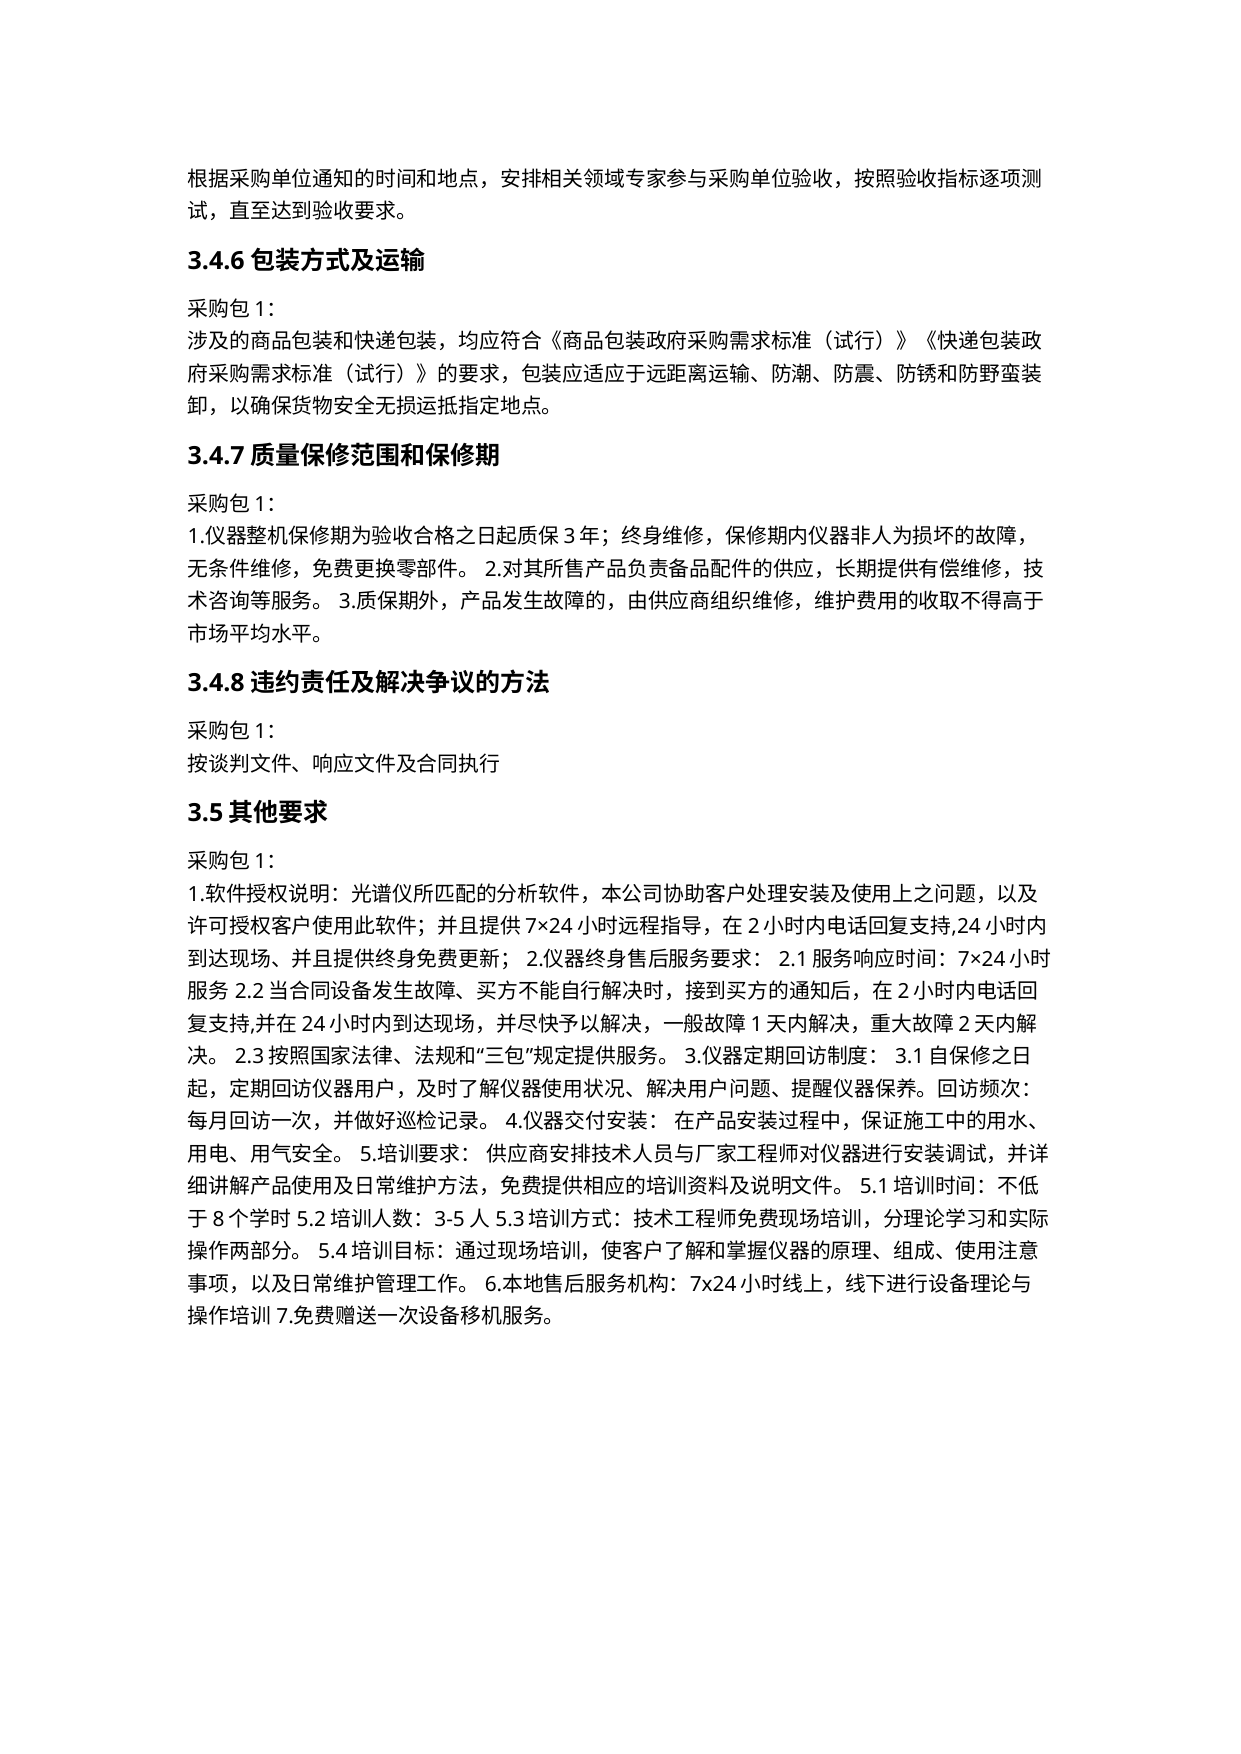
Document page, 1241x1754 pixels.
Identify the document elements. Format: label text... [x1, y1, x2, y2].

text 采购包1： [187, 487, 1053, 519]
text 3.5其他要求 [187, 779, 1053, 844]
text 按谈判文件、响应文件及合同执行 [187, 747, 1053, 779]
text 采购包1： [187, 292, 1053, 324]
text 3.4.8违约责任及解决争议的方法 [187, 649, 1053, 714]
text 根据采购单位通知的时间和地点，安排相关领域专家参与采购单位验收，按照验收指标逐项测试，直至达到验收要求。 [187, 162, 1053, 227]
text 1.软件授权说明：光谱仪所匹配的分析软件，本公司协助客户处理安装及使用上之问题，以及许可授权客户使用此软件；并且提供7×24小时远程指导，在2小时内电话回复支持,24小时内到达现场、并且提供终身免费更新； 2.仪器终身售后服务要求： 2.1服务响应时间：7×24小时服务 2.2当合同设备发生故障、买方不能自行解决时，接到买方的通知后，在2小时内电话回复支持,并在24小时内到达现场，并尽快予以解决，一般故障1天内解决，重大故障2天内解决。 2.3按照国家法律、法规和“三包”规定提供服务。 3.仪器定期回访制度： 3.1自保修之日起，定期回访仪器用户，及时了解仪器使用状况、解决用户问题、提醒仪器保养。回访频次：每月回访一次，并做好巡检记录。 4.仪器交付安装： 在产品安装过程中，保证施工中的用水、用电、用气安全。 5.培训要求： 供应商安排技术人员与厂家工程师对仪器进行安装调试，并详细讲解产品使用及日常维护方法，免费提供相应的培训资料及说明文件。 5.1培训时间：不低于8个学时 5.2培训人数：3-5人 5.3培训方式：技术工程师免费现场培训，分理论学习和实际操作两部分。 5.4培训目标：通过现场培训，使客户了解和掌握仪器的原理、组成、使用注意事项，以及日常维护管理工作。 6.本地售后服务机构：7x24小时线上，线下进行设备理论与操作培训 7.免费赠送一次设备移机服务。 [187, 877, 1053, 1332]
text 1.仪器整机保修期为验收合格之日起质保3年；终身维修，保修期内仪器非人为损坏的故障，无条件维修，免费更换零部件。 2.对其所售产品负责备品配件的供应，长期提供有偿维修，技术咨询等服务。 3.质保期外，产品发生故障的，由供应商组织维修，维护费用的收取不得高于市场平均水平。 [187, 519, 1053, 649]
text 采购包1： [187, 714, 1053, 747]
text 3.4.6包装方式及运输 [187, 227, 1053, 292]
text 采购包1： [187, 844, 1053, 877]
text 3.4.7质量保修范围和保修期 [187, 422, 1053, 487]
text 涉及的商品包装和快递包装，均应符合《商品包装政府采购需求标准（试行）》《快递包装政府采购需求标准（试行）》的要求，包装应适应于远距离运输、防潮、防震、防锈和防野蛮装卸，以确保货物安全无损运抵指定地点。 [187, 324, 1053, 422]
